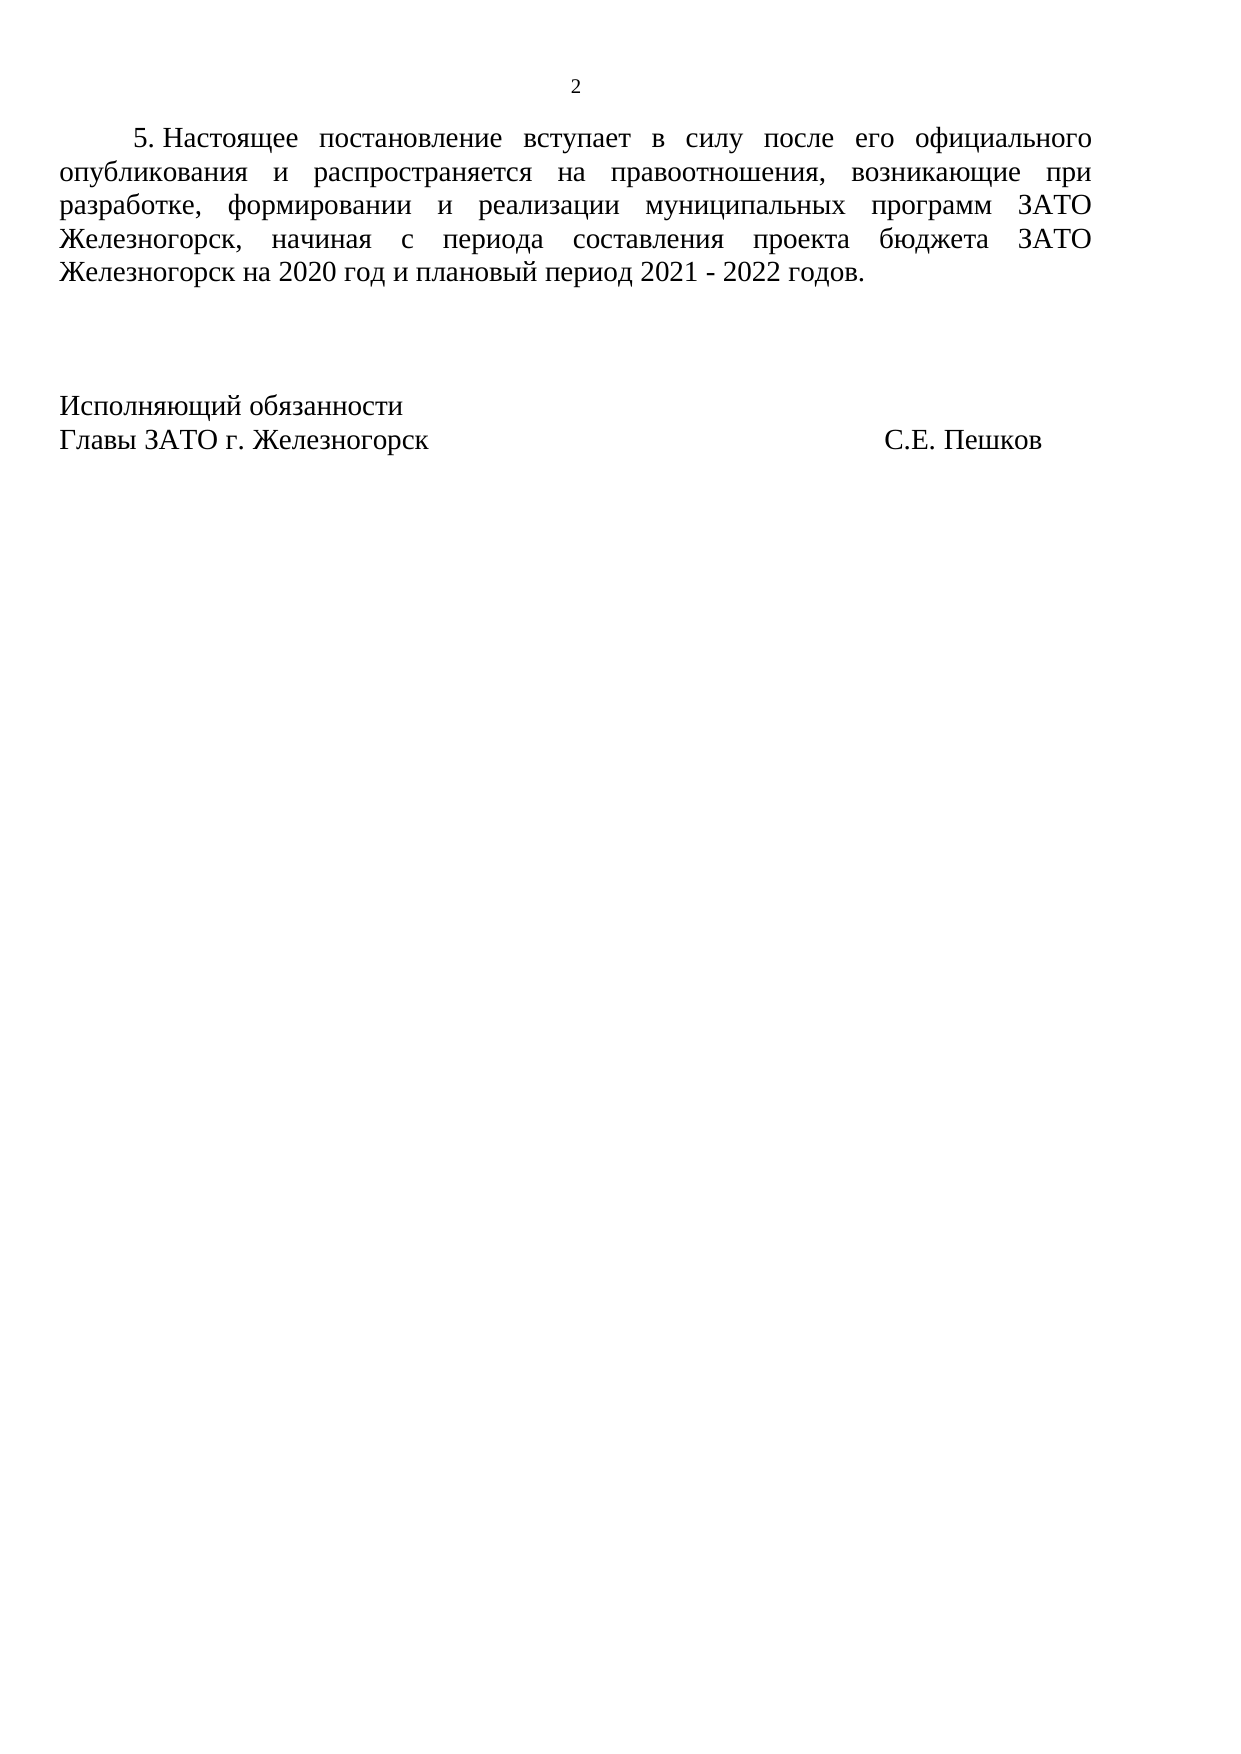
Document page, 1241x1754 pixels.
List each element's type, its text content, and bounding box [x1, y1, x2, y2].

text 5. Настоящее постановление вступает в силу после его официального опубликования и распространяется на правоотношения, возникающие при разработке, формировании и реализации муниципальных программ ЗАТО Железногорск, начиная с периода составления проекта бюджета ЗАТО Железногорск на 2020 год и плановый период 2021 - 2022 годов. [59, 120, 1092, 288]
text Главы ЗАТО г. Железногорск С.Е. Пешков [59, 422, 1092, 456]
text Исполняющий обязанности [59, 389, 1092, 422]
